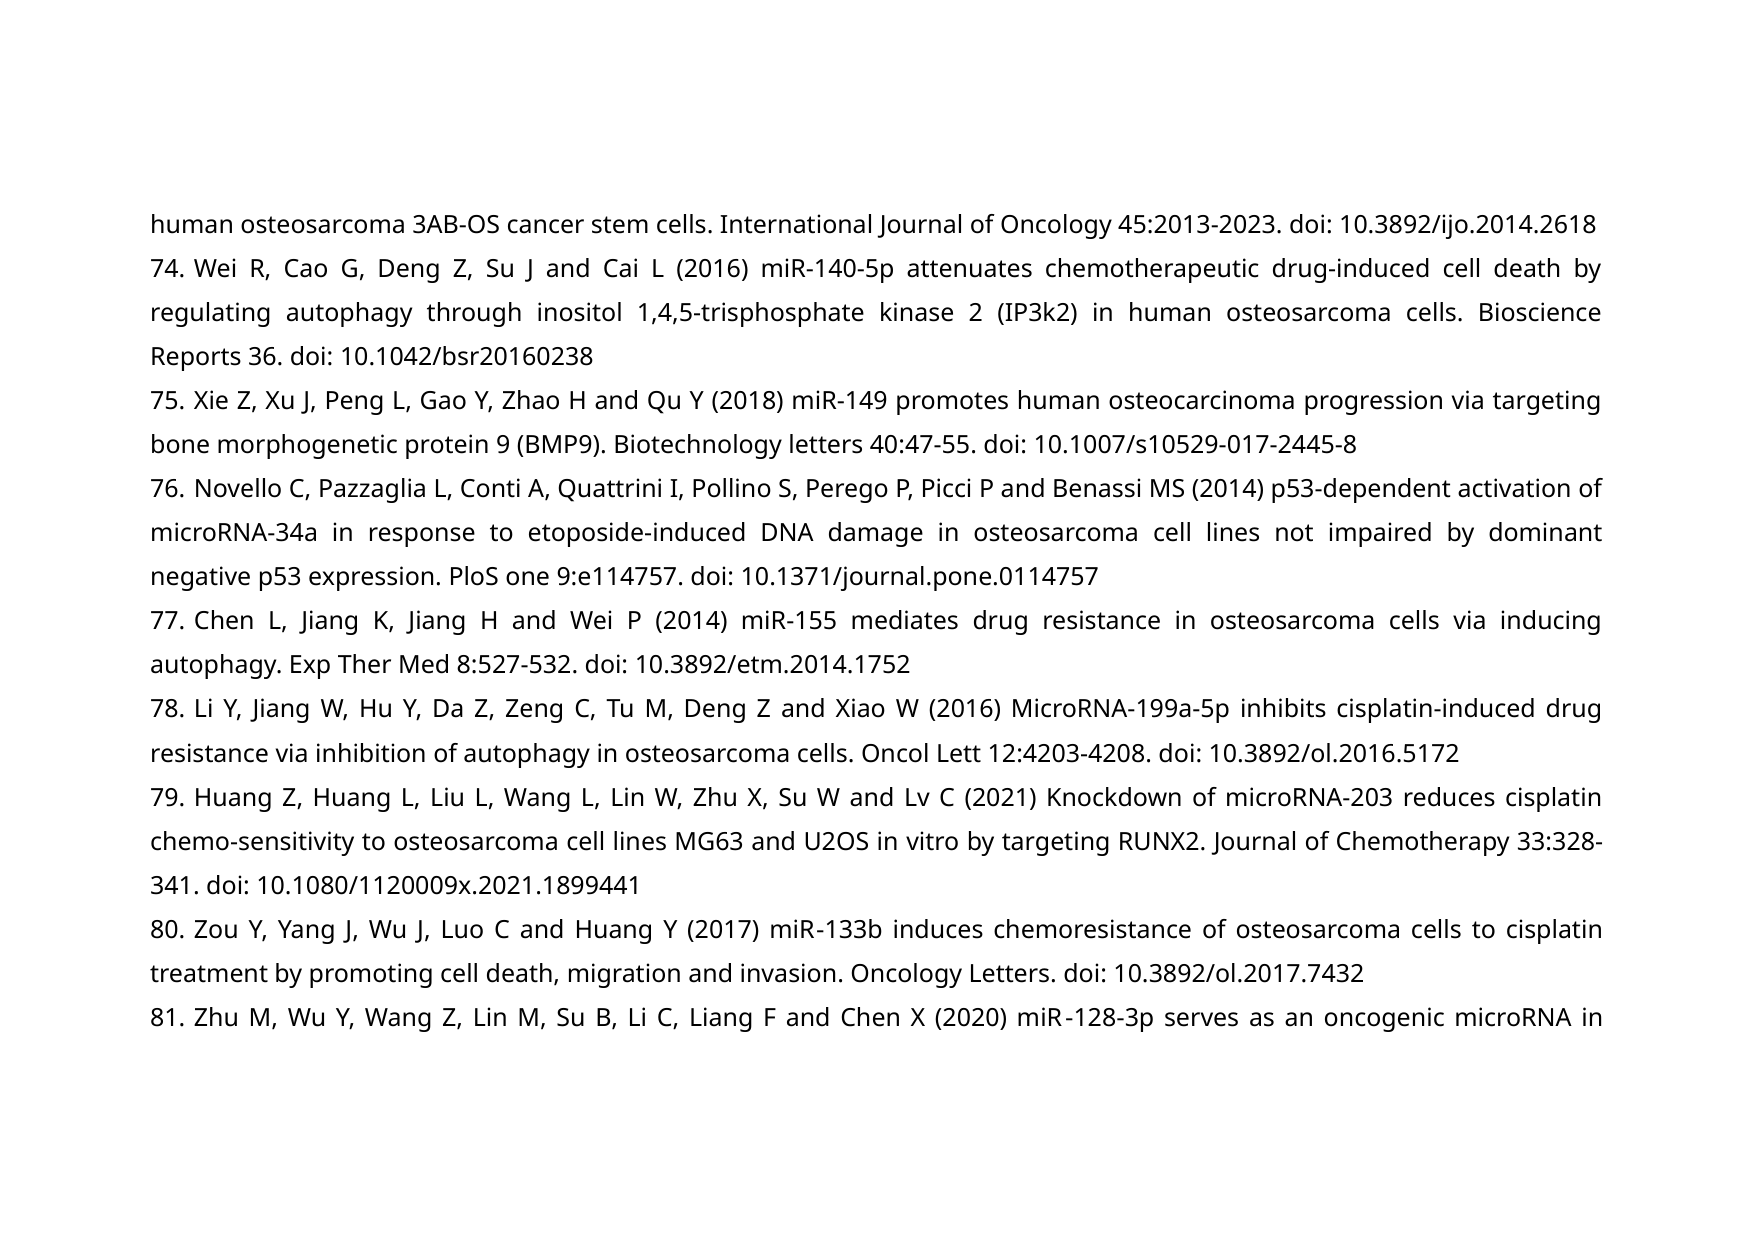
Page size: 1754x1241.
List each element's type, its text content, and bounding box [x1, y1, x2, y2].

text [150, 201, 1604, 246]
text 78. Li Y, Jiang W, Hu Y, Da Z, Zeng C, Tu M, Deng Z and Xiao W (2016) MicroRNA-199a-5p inhibits cisplatin-induced drug resistance via inhibition of autophagy in osteosarcoma cells. Oncol Lett 12:4203-4208. doi: 10.3892/ol.2016.5172 [150, 686, 1604, 774]
text 80. Zou Y, Yang J, Wu J, Luo C and Huang Y (2017) miR‑133b induces chemoresistance of osteosarcoma cells to cisplatin treatment by promoting cell death, migration and invasion. Oncology Letters. doi: 10.3892/ol.2017.7432 [150, 906, 1604, 994]
text 75. Xie Z, Xu J, Peng L, Gao Y, Zhao H and Qu Y (2018) miR-149 promotes human osteocarcinoma progression via targeting bone morphogenetic protein 9 (BMP9). Biotechnology letters 40:47-55. doi: 10.1007/s10529-017-2445-8 [150, 378, 1604, 466]
text 76. Novello C, Pazzaglia L, Conti A, Quattrini I, Pollino S, Perego P, Picci P and Benassi MS (2014) p53-dependent activation of microRNA-34a in response to etoposide-induced DNA damage in osteosarcoma cell lines not impaired by dominant negative p53 expression. PloS one 9:e114757. doi: 10.1371/journal.pone.0114757 [150, 466, 1604, 598]
text 74. Wei R, Cao G, Deng Z, Su J and Cai L (2016) miR-140-5p attenuates chemotherapeutic drug-induced cell death by regulating autophagy through inositol 1,4,5-trisphosphate kinase 2 (IP3k2) in human osteosarcoma cells. Bioscience Reports 36. doi: 10.1042/bsr20160238 [150, 246, 1604, 378]
text 79. Huang Z, Huang L, Liu L, Wang L, Lin W, Zhu X, Su W and Lv C (2021) Knockdown of microRNA-203 reduces cisplatin chemo-sensitivity to osteosarcoma cell lines MG63 and U2OS in vitro by targeting RUNX2. Journal of Chemotherapy 33:328-341. doi: 10.1080/1120009x.2021.1899441 [150, 774, 1604, 906]
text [150, 994, 1604, 1039]
text 77. Chen L, Jiang K, Jiang H and Wei P (2014) miR-155 mediates drug resistance in osteosarcoma cells via inducing autophagy. Exp Ther Med 8:527-532. doi: 10.3892/etm.2014.1752 [150, 598, 1604, 686]
